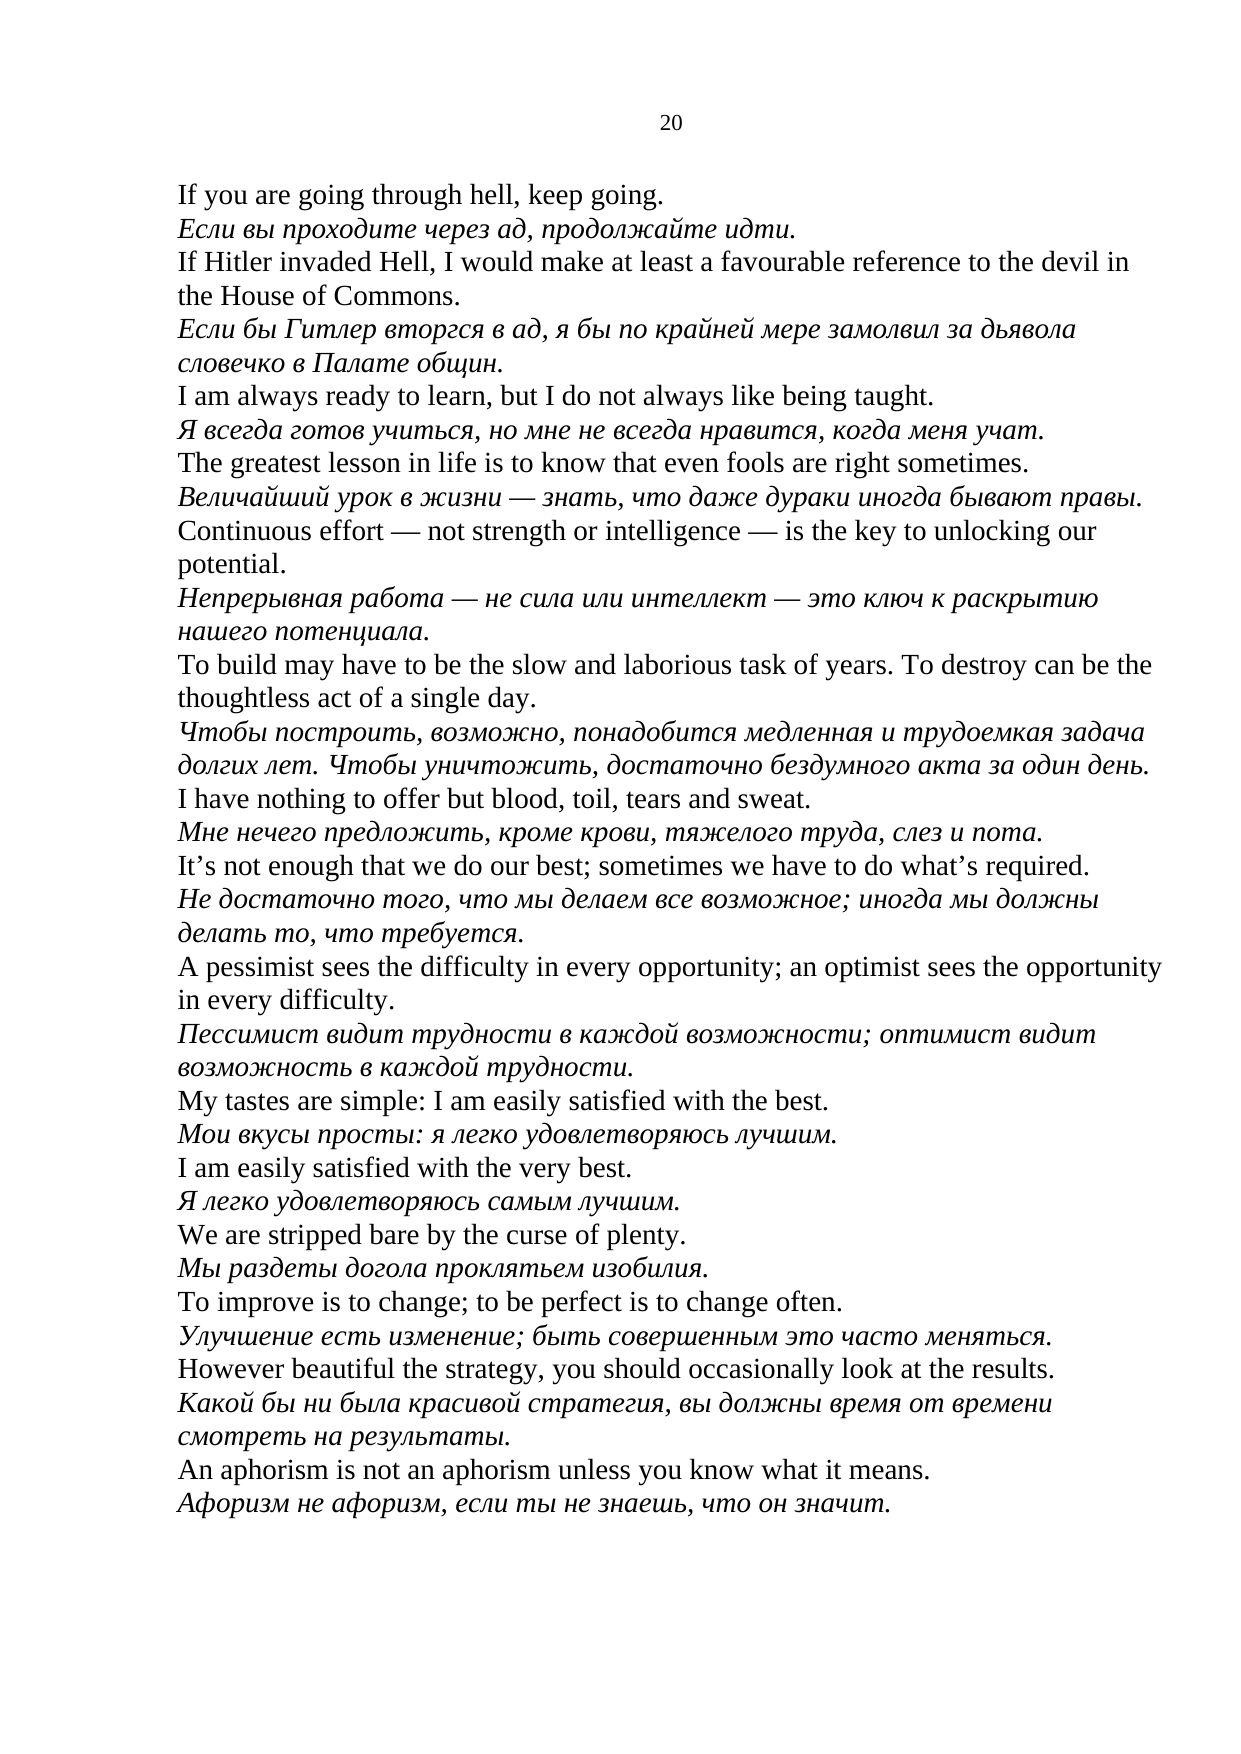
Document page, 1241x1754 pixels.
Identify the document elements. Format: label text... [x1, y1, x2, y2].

text My tastes are simple: I am easily satisfied with the best. Мои вкусы просты: я легко удовлетворяюсь лучшим. [177, 1083, 1164, 1150]
text I have nothing to offer but blood, toil, tears and sweat. Мне нечего предложить, кроме крови, тяжелого труда, слез и пота. [177, 781, 1164, 848]
text It’s not enough that we do our best; sometimes we have to do what’s required. Не достаточно того, что мы делаем все возможное; иногда мы должны делать то, что требуется. [177, 848, 1164, 949]
text The greatest lesson in life is to know that even fools are right sometimes. Величайший урок в жизни — знать, что даже дураки иногда бывают правы. [177, 446, 1164, 513]
text An aphorism is not an aphorism unless you know what it means. Афоризм не афоризм, если ты не знаешь, что он значит. [177, 1452, 1164, 1519]
text We are stripped bare by the curse of plenty. Мы раздеты догола проклятьем изобилия. [177, 1217, 1164, 1284]
text However beautiful the strategy, you should occasionally look at the results. Какой бы ни была красивой стратегия, вы должны время от времени смотреть на результаты. [177, 1351, 1164, 1452]
text If Hitler invaded Hell, I would make at least a favourable reference to the devil in the House of Commons. Если бы Гитлер вторгся в ад, я бы по крайней мере замолвил за дьявола словечко в Палате общин. [177, 244, 1164, 378]
text I am always ready to learn, but I do not always like being taught. Я всегда готов учиться, но мне не всегда нравится, когда меня учат. [177, 378, 1164, 446]
text To build may have to be the slow and laborious task of years. To destroy can be the thoughtless act of a single day. Чтобы построить, возможно, понадобится медленная и трудоемкая задача долгих лет. Чтобы уничтожить, достаточно бездумного акта за один день. [177, 647, 1164, 781]
text To improve is to change; to be perfect is to change often. Улучшение есть изменение; быть совершенным это часто меняться. [177, 1284, 1164, 1351]
text If you are going through hell, keep going. Если вы проходите через ад, продолжайте идти. [177, 177, 1164, 244]
text I am easily satisfied with the very best. Я легко удовлетворяюсь самым лучшим. [177, 1150, 1164, 1217]
text A pessimist sees the difficulty in every opportunity; an optimist sees the opportunity in every difficulty. Пессимист видит трудности в каждой возможности; оптимист видит возможность в каждой трудности. [177, 949, 1164, 1083]
text Continuous effort — not strength or intelligence — is the key to unlocking our potential. Непрерывная работа — не сила или интеллект — это ключ к раскрытию нашего потенциала. [177, 513, 1164, 647]
